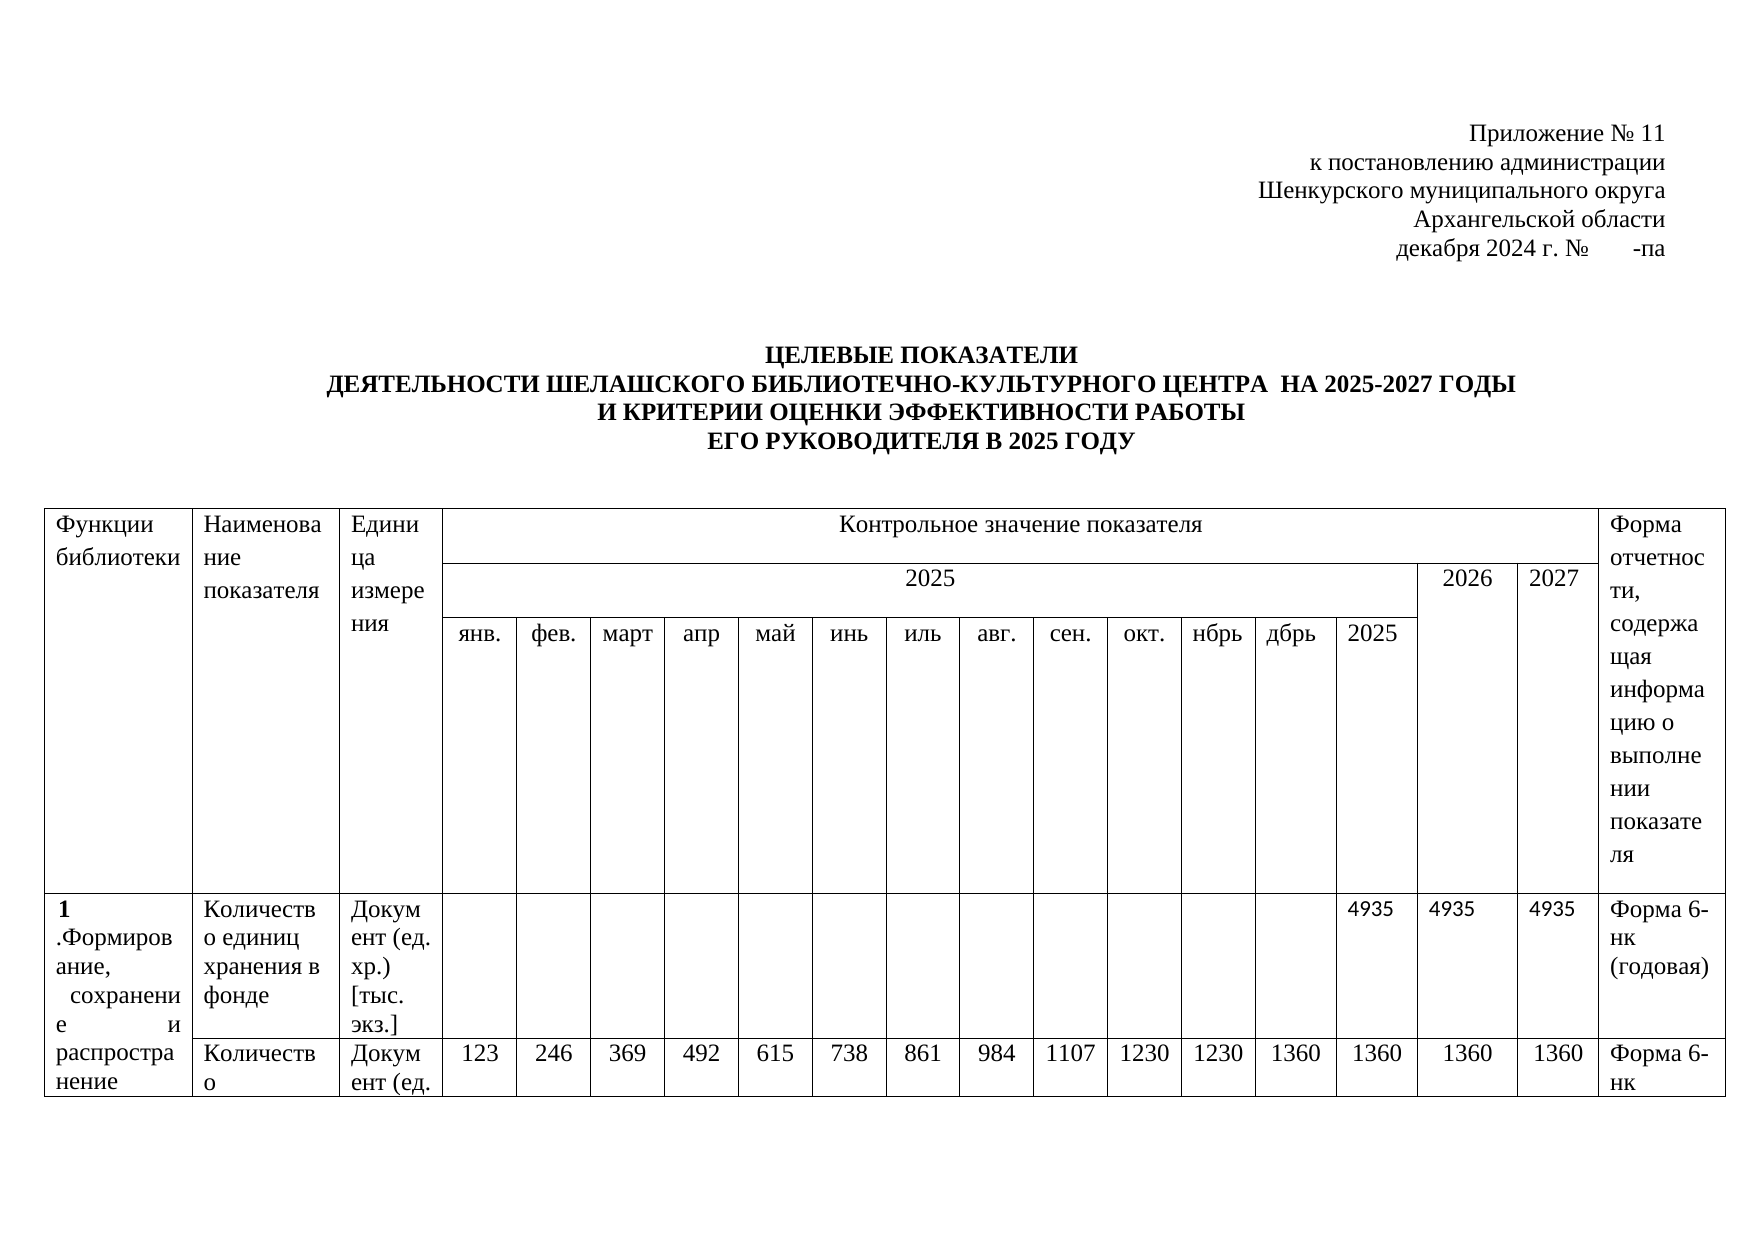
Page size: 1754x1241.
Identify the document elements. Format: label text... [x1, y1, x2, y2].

table_cell 4935 [1518, 894, 1598, 1037]
table_cell янв. [443, 618, 516, 893]
table_cell 738 [813, 1039, 886, 1096]
title Архангельской области [177, 204, 1665, 233]
table_cell Документ (ед. хр.) [тыс. экз.] [340, 894, 442, 1037]
table_cell [1182, 894, 1255, 1037]
table_cell нбрь [1182, 618, 1255, 893]
table_cell 1360 [1256, 1039, 1336, 1096]
table_header Контрольное значение показателя [443, 509, 1598, 562]
table_header Единица измерения [340, 509, 442, 893]
table_cell 246 [517, 1039, 590, 1096]
table_cell март [591, 618, 664, 893]
table_header Функции библиотеки [45, 509, 192, 893]
table_cell 1230 [1108, 1039, 1181, 1096]
table_cell 1.Формирование, сохранение и распространение культурного наследия [45, 894, 192, 1096]
table_cell 1360 [1337, 1039, 1417, 1096]
table_cell 369 [591, 1039, 664, 1096]
table_cell [443, 894, 516, 1037]
text декабря 2024 г. № -па [177, 233, 1665, 262]
table_cell фев. [517, 618, 590, 893]
table_cell 861 [887, 1039, 959, 1096]
title ЦЕЛЕВЫЕ ПОКАЗАТЕЛИ [177, 340, 1665, 369]
table_cell авг. [960, 618, 1033, 893]
table_cell 1360 [1518, 1039, 1598, 1096]
table_cell инь [813, 618, 886, 893]
table_cell 4935 [1337, 894, 1417, 1037]
table_cell 2025 [1337, 618, 1417, 893]
table_cell [591, 894, 664, 1037]
table_cell 2025 [443, 564, 1417, 617]
title ДЕЯТЕЛЬНОСТИ ШЕЛАШСКОГО БИБЛИОТЕЧНО-КУЛЬТУРНОГО ЦЕНТРА НА 2025-2027 ГОДЫ [177, 369, 1665, 397]
table_cell 4935 [1418, 894, 1517, 1037]
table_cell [193, 1039, 339, 1096]
table_cell [739, 894, 812, 1037]
table_cell дбрь [1256, 618, 1336, 893]
table_cell [1034, 894, 1107, 1037]
table_cell 1230 [1182, 1039, 1255, 1096]
table_cell апр [665, 618, 738, 893]
table_cell [813, 894, 886, 1037]
table_cell 2026 [1418, 564, 1517, 893]
title Шенкурского муниципального округа [177, 176, 1665, 204]
table_cell [887, 894, 959, 1037]
table_cell 1360 [1418, 1039, 1517, 1096]
title ЕГО РУКОВОДИТЕЛЯ В 2025 ГОДУ [177, 426, 1665, 455]
table_cell иль [887, 618, 959, 893]
table_cell 1107 [1034, 1039, 1107, 1096]
table_cell 123 [443, 1039, 516, 1096]
title Приложение № 11 [177, 118, 1665, 147]
table_cell май [739, 618, 812, 893]
table_cell [517, 894, 590, 1037]
table_cell окт. [1108, 618, 1181, 893]
table_cell сен. [1034, 618, 1107, 893]
table_cell Форма 6-нк (годовая) [1599, 894, 1725, 1037]
table_cell 984 [960, 1039, 1033, 1096]
table_header Наименование показателя [193, 509, 339, 893]
table_cell Количество единиц хранения в фонде [193, 894, 339, 1037]
table_header Форма отчетности, содержащая информацию о выполнении показателя [1599, 509, 1725, 893]
table_cell Форма 6-нк [1599, 1039, 1725, 1096]
table_cell [665, 894, 738, 1037]
title к постановлению администрации [177, 147, 1665, 176]
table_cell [340, 1039, 442, 1096]
table_cell [960, 894, 1033, 1037]
table_cell 615 [739, 1039, 812, 1096]
table_cell [1256, 894, 1336, 1037]
table_cell 492 [665, 1039, 738, 1096]
table_cell 2027 [1518, 564, 1598, 893]
title И КРИТЕРИИ ОЦЕНКИ ЭФФЕКТИВНОСТИ РАБОТЫ [177, 397, 1665, 426]
table_cell [1108, 894, 1181, 1037]
